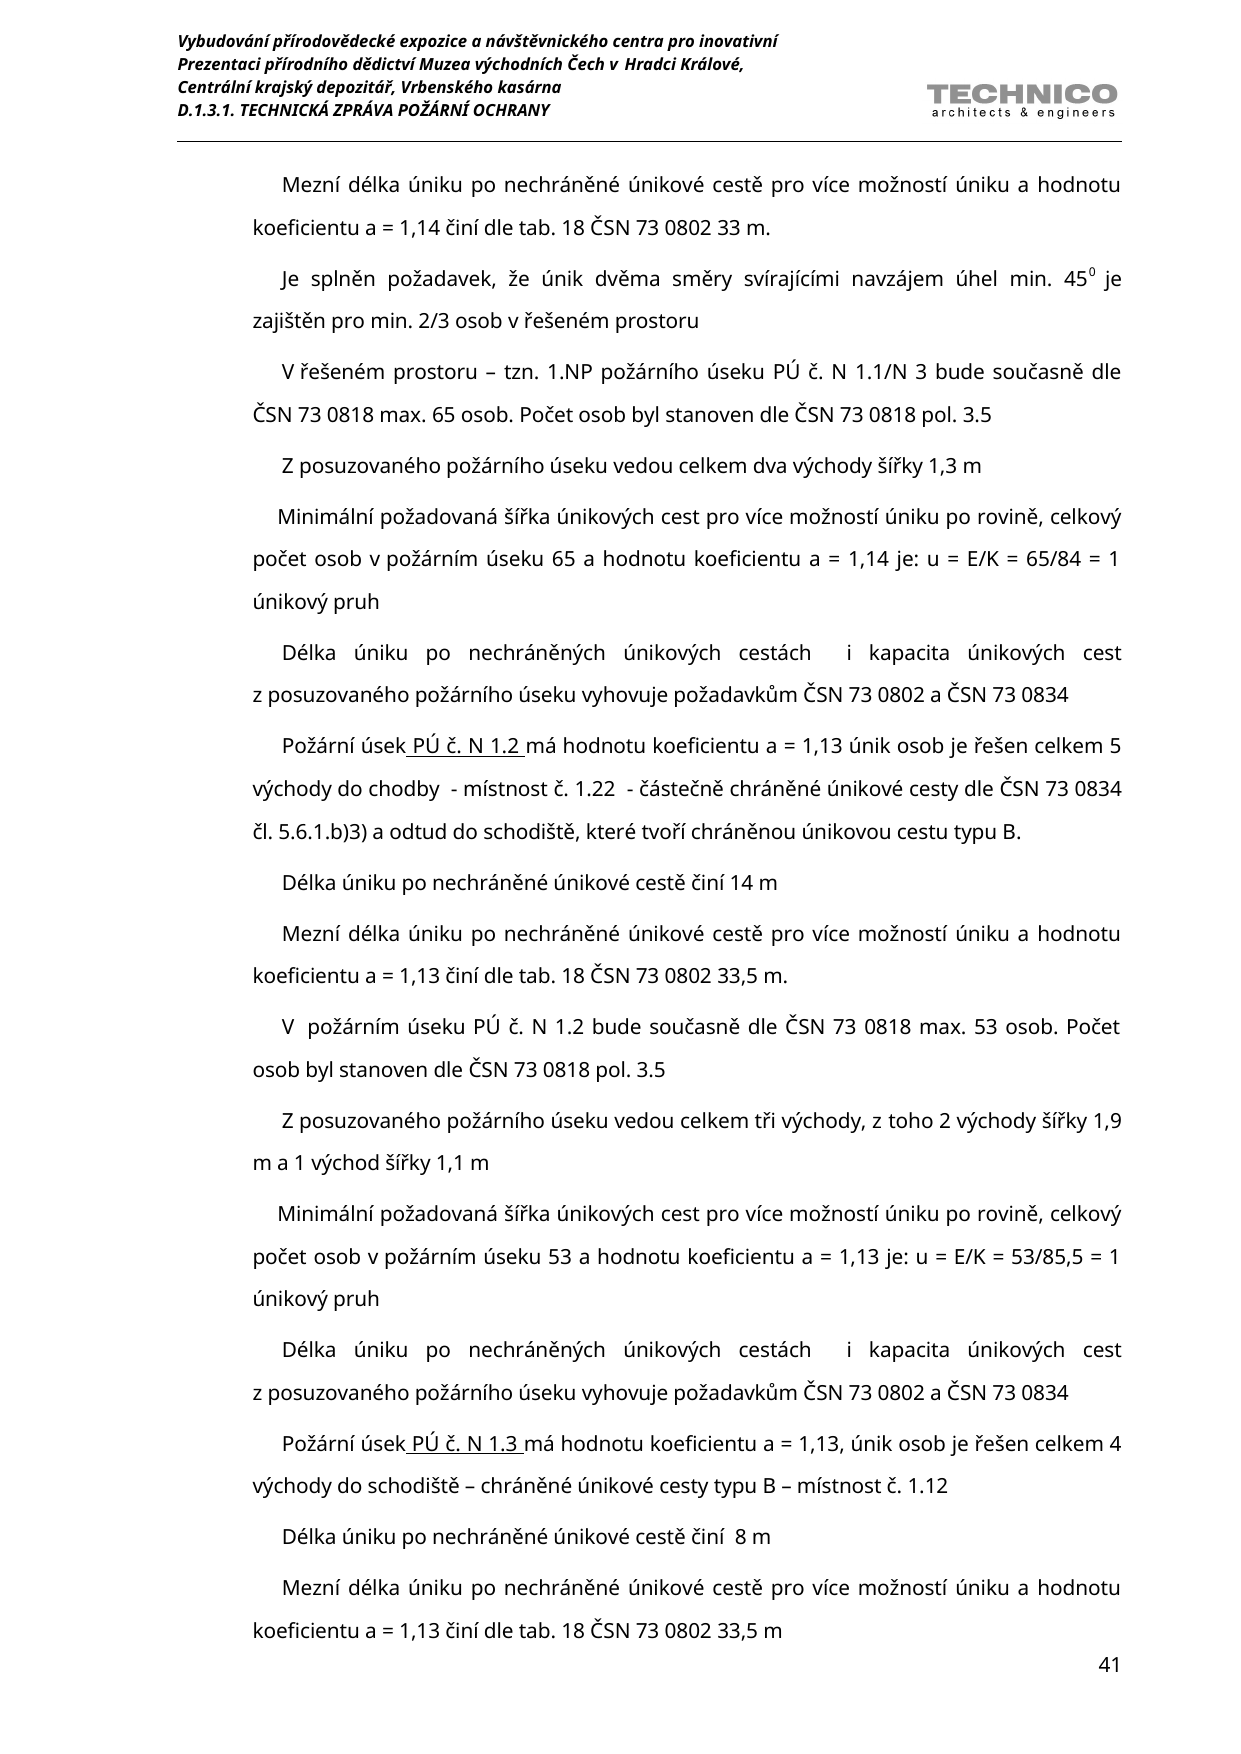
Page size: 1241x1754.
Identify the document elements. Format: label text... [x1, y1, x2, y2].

text Minimální požadovaná šířka únikových cest pro více možností úniku po rovině, celkový počet osob v požárním úseku 65 a hodnotu koeficientu a = 1,14 je: u = E/K = 65/84 = 1 únikový pruh [252, 502, 1122, 616]
text Je splněn požadavek, že únik dvěma směry svírajícími navzájem úhel min. 450 je zajištěn pro min. 2/3 osob v řešeném prostoru [252, 264, 1122, 335]
text Délka úniku po nechráněných únikových cestách i kapacita únikových cest z posuzovaného požárního úseku vyhovuje požadavkům ČSN 73 0802 a ČSN 73 0834 [252, 1335, 1122, 1406]
text V řešeném prostoru – tzn. 1.NP požárního úseku PÚ č. N 1.1/N 3 bude současně dle ČSN 73 0818 max. 65 osob. Počet osob byl stanoven dle ČSN 73 0818 pol. 3.5 [252, 357, 1122, 428]
text V požárním úseku PÚ č. N 1.2 bude současně dle ČSN 73 0818 max. 53 osob. Počet osob byl stanoven dle ČSN 73 0818 pol. 3.5 [252, 1012, 1122, 1083]
text Délka úniku po nechráněné únikové cestě činí 8 m [252, 1522, 1122, 1551]
text Mezní délka úniku po nechráněné únikové cestě pro více možností úniku a hodnotu koeficientu a = 1,13 činí dle tab. 18 ČSN 73 0802 33,5 m. [252, 919, 1122, 990]
text Mezní délka úniku po nechráněné únikové cestě pro více možností úniku a hodnotu koeficientu a = 1,13 činí dle tab. 18 ČSN 73 0802 33,5 m [252, 1573, 1122, 1644]
picture [922, 78, 1124, 124]
text Z posuzovaného požárního úseku vedou celkem dva východy šířky 1,3 m [252, 451, 1122, 479]
text Délka úniku po nechráněné únikové cestě činí 14 m [252, 868, 1122, 896]
text Požární úsek PÚ č. N 1.2 má hodnotu koeficientu a = 1,13 únik osob je řešen celkem 5 východy do chodby - místnost č. 1.22 - částečně chráněné únikové cesty dle ČSN 73 0834 čl. 5.6.1.b)3) a odtud do schodiště, které tvoří chráněnou únikovou cestu typu B. [252, 732, 1122, 845]
text Požární úsek PÚ č. N 1.3 má hodnotu koeficientu a = 1,13, únik osob je řešen celkem 4 východy do schodiště – chráněné únikové cesty typu B – místnost č. 1.12 [252, 1429, 1122, 1500]
text Mezní délka úniku po nechráněné únikové cestě pro více možností úniku a hodnotu koeficientu a = 1,14 činí dle tab. 18 ČSN 73 0802 33 m. [252, 170, 1122, 241]
text Z posuzovaného požárního úseku vedou celkem tři východy, z toho 2 východy šířky 1,9 m a 1 východ šířky 1,1 m [252, 1106, 1122, 1177]
text Délka úniku po nechráněných únikových cestách i kapacita únikových cest z posuzovaného požárního úseku vyhovuje požadavkům ČSN 73 0802 a ČSN 73 0834 [252, 638, 1122, 709]
text Minimální požadovaná šířka únikových cest pro více možností úniku po rovině, celkový počet osob v požárním úseku 53 a hodnotu koeficientu a = 1,13 je: u = E/K = 53/85,5 = 1 únikový pruh [252, 1199, 1122, 1313]
